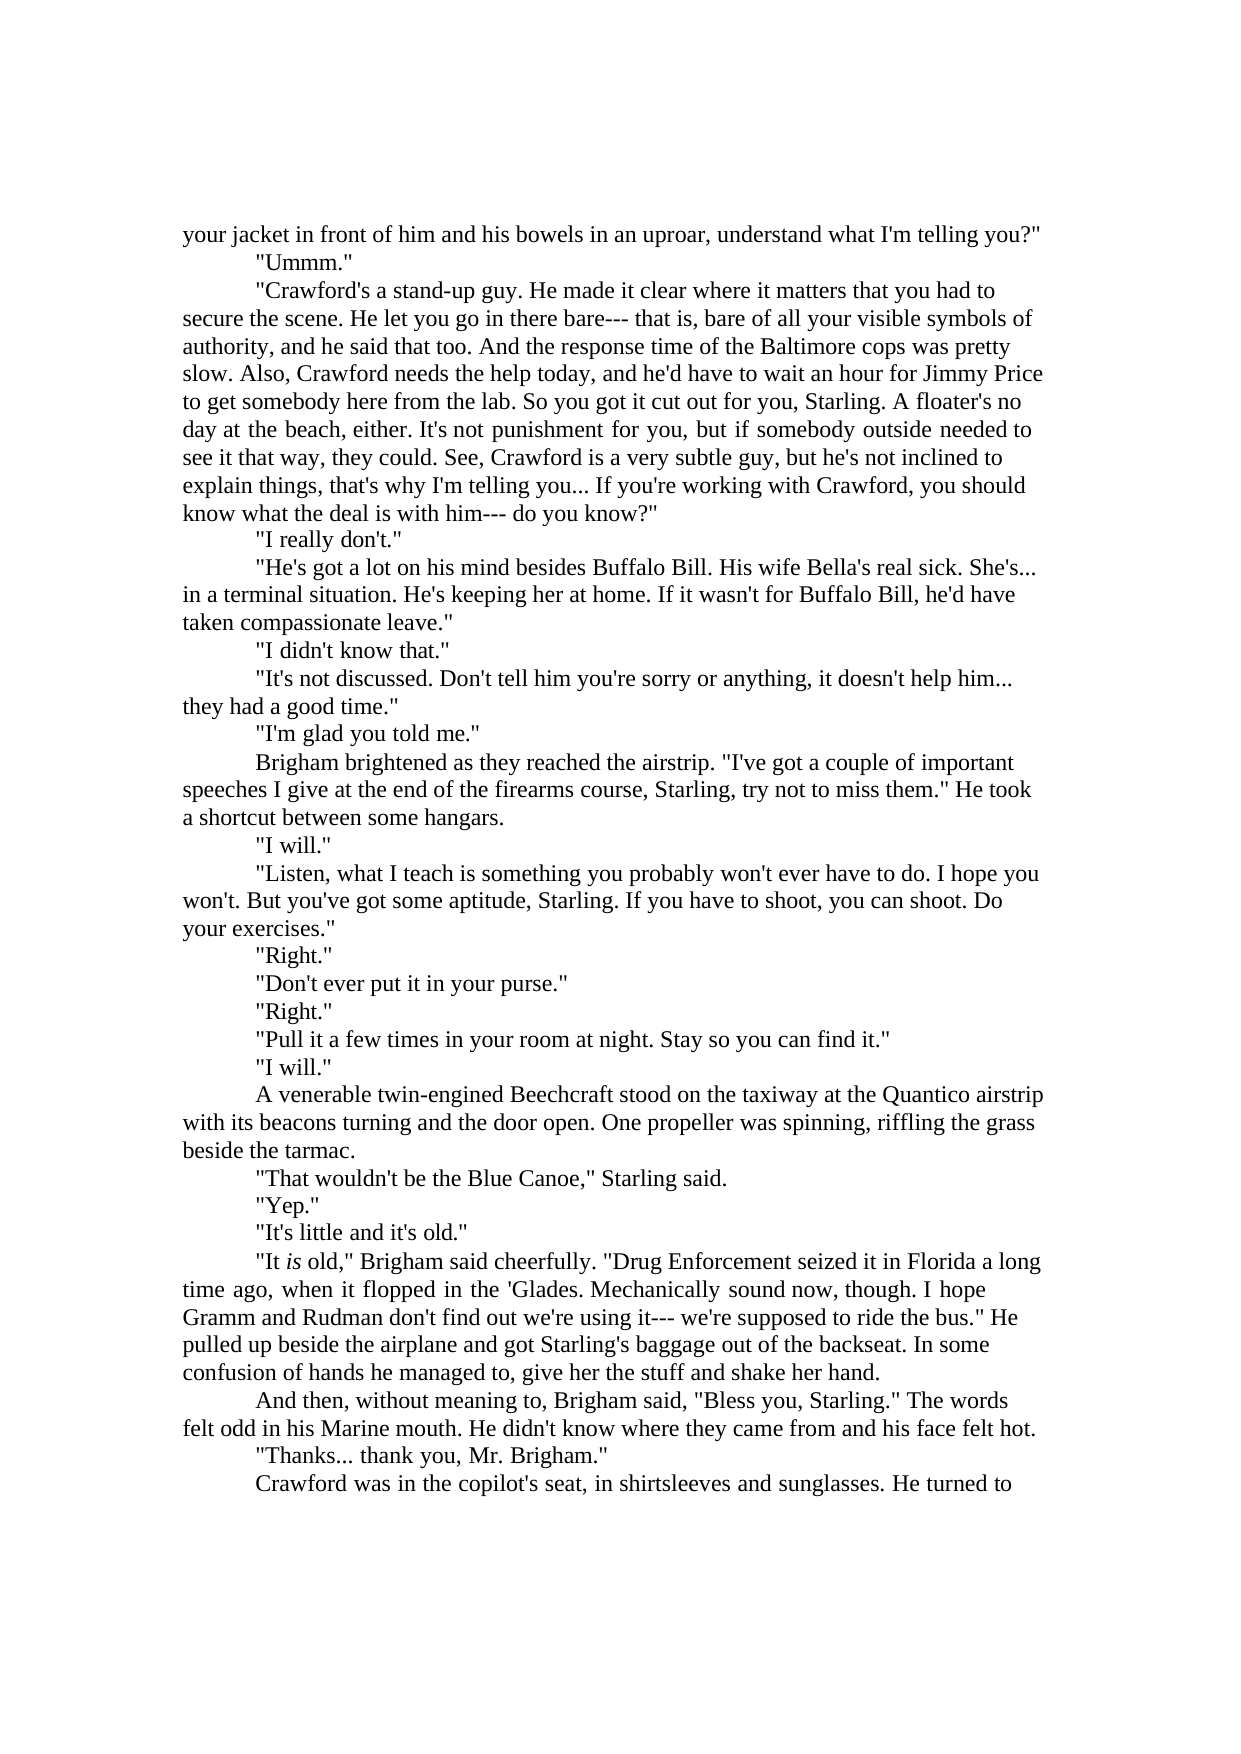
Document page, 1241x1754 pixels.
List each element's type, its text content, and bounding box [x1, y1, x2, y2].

text "He's got a lot on his mind besides Buffalo Bill. His wife Bella's real sick. She's... in a terminal situation. He's keeping her at home. If it wasn't for Buffalo Bill, he'd have taken compassionate leave." [182, 553, 1051, 636]
text "Right." [255, 942, 1142, 969]
text "It's not discussed. Don't tell him you're sorry or anything, it doesn't help him... they had a good time." [182, 664, 1051, 719]
text "Don't ever put it in your purse." "Right." [255, 969, 591, 1025]
text Crawford was in the copilot's seat, in shirtsleeves and sunglasses. He turned to [255, 1469, 1142, 1497]
text "Crawford's a stand-up guy. He made it clear where it matters that you had to secure the scene. He let you go in there bare--- that is, bare of all your visible symbols of authority, and he said that too. And the response time of the Baltimore cops was pretty slow. Also, Crawford needs the help today, and he'd have to wait an hour for Jimmy Price to get somebody here from the lab. So you got it cut out for you, Starling. A floater's no day at the beach, either. It's not punishment for you, but if somebody outside needed to see it that way, they could. See, Crawford is a very subtle guy, but he's not inclined to explain things, that's why I'm telling you... If you're working with Crawford, you should know what the deal is with him--- do you know?" [182, 276, 1051, 526]
text "I really don't." [255, 526, 1142, 553]
text "Listen, what I teach is something you probably won't ever have to do. I hope you won't. But you've got some aptitude, Starling. If you have to shoot, you can shoot. Do your exercises." [182, 859, 1048, 942]
text "That wouldn't be the Blue Canoe," Starling said. "Yep." [255, 1163, 769, 1219]
text "It is old," Brigham said cheerfully. "Drug Enforcement seized it in Florida a long time ago, when it flopped in the 'Glades. Mechanically sound now, though. I hope Gramm and Rudman don't find out we're using it--- we're supposed to ride the bus." He pulled up beside the airplane and got Starling's baggage out of the backseat. In some confusion of hands he managed to, give her the stuff and shake her hand. [182, 1247, 1051, 1386]
text Brigham brightened as they reached the airstrip. "I've got a couple of important speeches I give at the end of the firearms course, Starling, try not to miss them." He took a shortcut between some hangars. [182, 747, 1040, 830]
text your jacket in front of him and his bowels in an uproar, understand what I'm telling you?" "Ummm." [182, 220, 1051, 276]
text "I will." [255, 831, 1142, 858]
text "Pull it a few times in your room at night. Stay so you can find it." "I will." [255, 1025, 908, 1080]
text "I'm glad you told me." [255, 719, 1142, 747]
text "Thanks... thank you, Mr. Brigham." [255, 1442, 1142, 1469]
text A venerable twin-engined Beechcraft stood on the taxiway at the Quantico airstrip with its beacons turning and the door open. One propeller was spinning, riffling the grass beside the tarmac. [182, 1080, 1051, 1163]
text And then, without meaning to, Brigham said, "Bless you, Starling." The words felt odd in his Marine mouth. He didn't know where they came from and his face felt hot. [182, 1386, 1042, 1441]
text "I didn't know that." [255, 636, 1142, 663]
text "It's little and it's old." [255, 1219, 1142, 1246]
